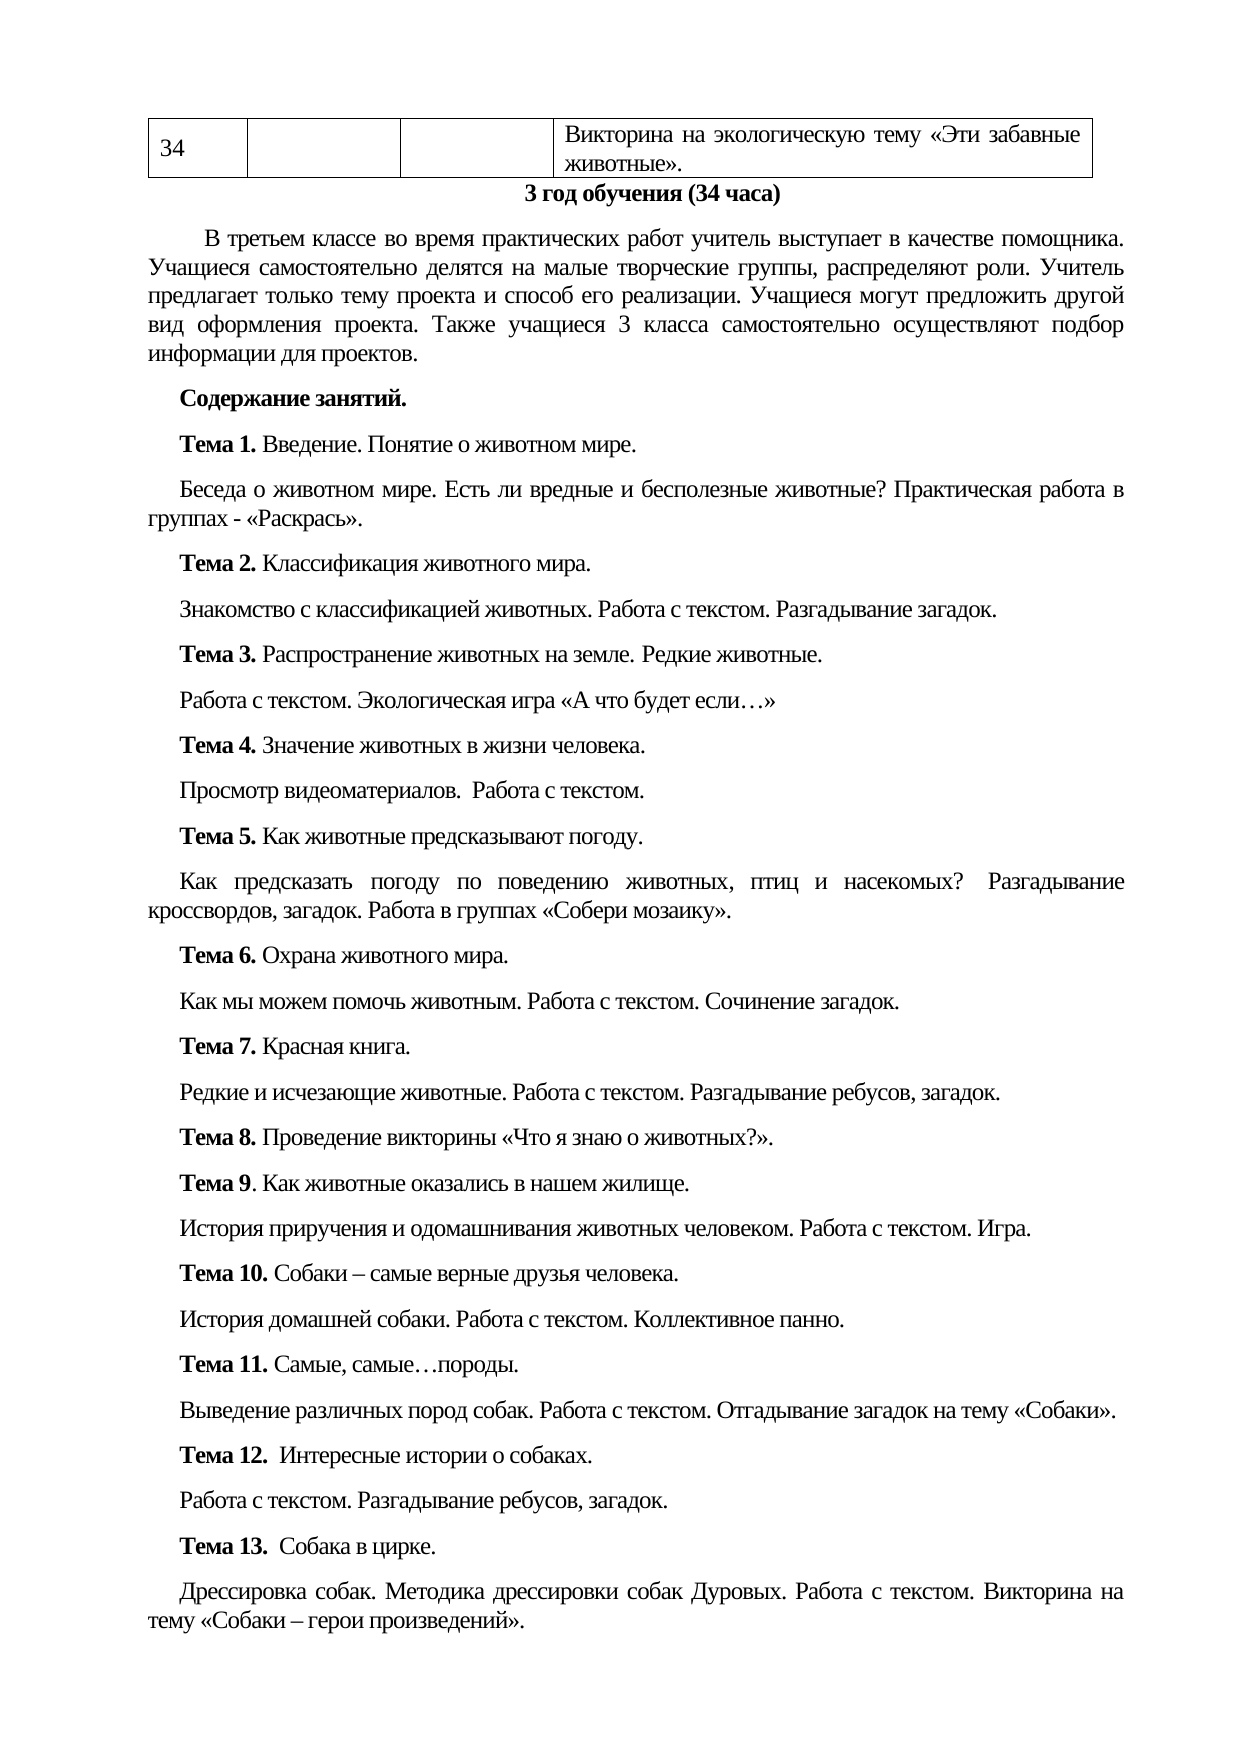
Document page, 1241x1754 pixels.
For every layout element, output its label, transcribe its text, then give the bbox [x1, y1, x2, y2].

text Содержание занятий. [148, 383, 1125, 412]
text Просмотр видеоматериалов. Работа с текстом. [148, 776, 1125, 804]
text Работа с текстом. Экологическая игра «А что будет если…» [148, 685, 1125, 713]
text Как предсказать погоду по поведению животных, птиц и насекомых? Разгадывание кроссвордов, загадок. Работа в группах «Собери мозаику». [148, 866, 1125, 924]
text Тема 12. Интересные истории о собаках. [148, 1440, 1125, 1469]
text 3 год обучения (34 часа) [148, 178, 1125, 206]
text Тема 3. Распространение животных на земле. Редкие животные. [148, 639, 1125, 668]
text Тема 13. Собака в цирке. [148, 1531, 1125, 1560]
text Тема 5. Как животные предсказывают погоду. [148, 821, 1125, 850]
text В третьем классе во время практических работ учитель выступает в качестве помощника. Учащиеся самостоятельно делятся на малые творческие группы, распределяют роли. Учитель предлагает только тему проекта и способ его реализации. Учащиеся могут предложить другой вид оформления проекта. Также учащиеся 3 класса самостоятельно осуществляют подбор информации для проектов. [148, 223, 1125, 367]
text Тема 6. Охрана животного мира. [148, 941, 1125, 969]
text Тема 1. Введение. Понятие о животном мире. [148, 429, 1125, 458]
table_cell 34 [149, 119, 247, 177]
text Как мы можем помочь животным. Работа с текстом. Сочинение загадок. [148, 986, 1125, 1015]
text Тема 4. Значение животных в жизни человека. [148, 730, 1125, 759]
text Тема 2. Классификация животного мира. [148, 548, 1125, 577]
table_cell [248, 119, 400, 177]
text Тема 11. Самые, самые…породы. [148, 1349, 1125, 1378]
text Тема 10. Собаки – самые верные друзья человека. [148, 1258, 1125, 1287]
text Дрессировка собак. Методика дрессировки собак Дуровых. Работа с текстом. Викторина на тему «Собаки – герои произведений». [148, 1576, 1125, 1634]
text Редкие и исчезающие животные. Работа с текстом. Разгадывание ребусов, загадок. [148, 1077, 1125, 1106]
text Беседа о животном мире. Есть ли вредные и бесполезные животные? Практическая работа в группах - «Раскрась». [148, 474, 1125, 532]
text История приручения и одомашнивания животных человеком. Работа с текстом. Игра. [148, 1213, 1125, 1242]
text Знакомство с классификацией животных. Работа с текстом. Разгадывание загадок. [148, 594, 1125, 623]
table_cell Викторина на экологическую тему «Эти забавные животные». [554, 119, 1092, 177]
text История домашней собаки. Работа с текстом. Коллективное панно. [148, 1304, 1125, 1333]
text Тема 7. Красная книга. [148, 1031, 1125, 1060]
table_cell [401, 119, 553, 177]
text Тема 8. Проведение викторины «Что я знаю о животных?». [148, 1122, 1125, 1151]
text Тема 9. Как животные оказались в нашем жилище. [148, 1168, 1125, 1196]
text Работа с текстом. Разгадывание ребусов, загадок. [148, 1486, 1125, 1514]
text Выведение различных пород собак. Работа с текстом. Отгадывание загадок на тему «Собаки». [148, 1395, 1125, 1423]
